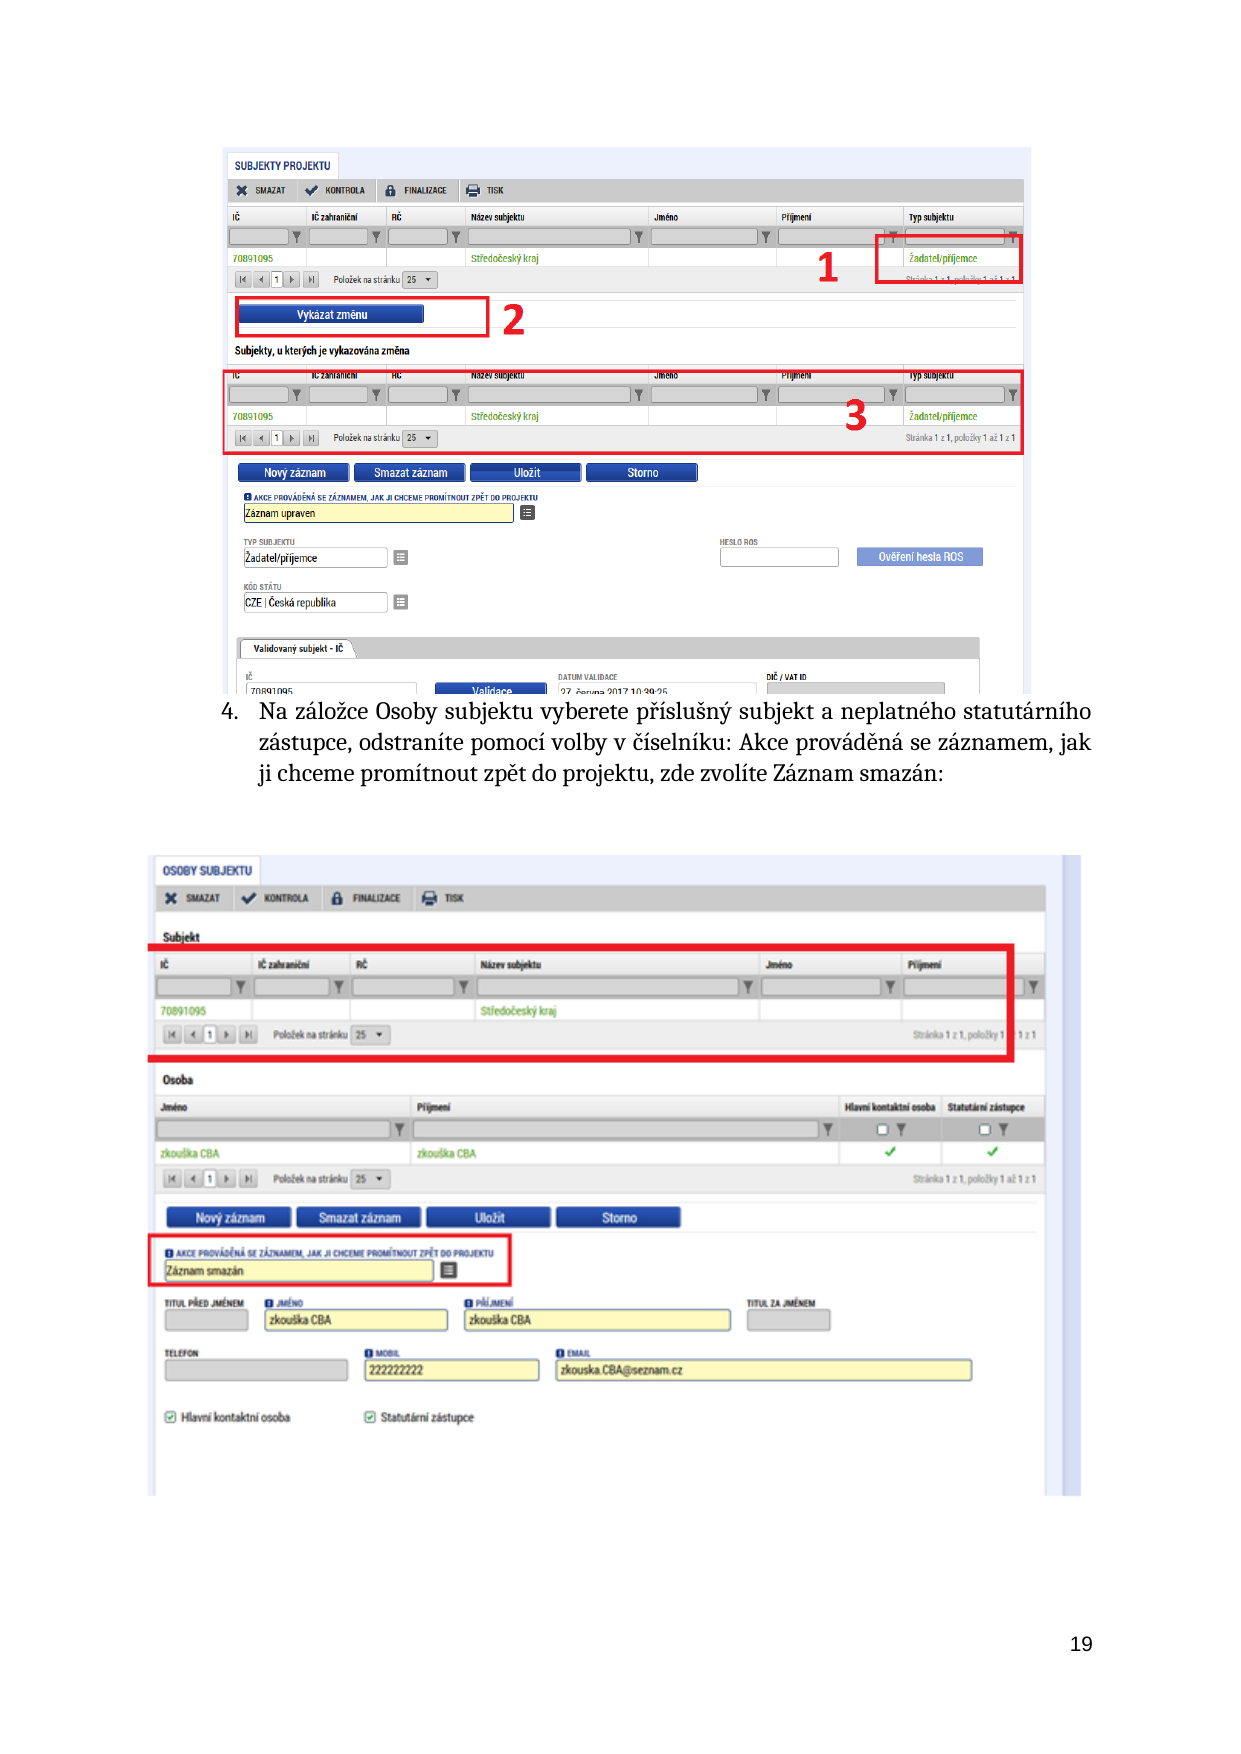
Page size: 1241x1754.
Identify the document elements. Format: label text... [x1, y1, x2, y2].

list Na záložce Osoby subjektu vyberete příslušný subjekt a neplatného statutárního zástupce, odstraníte pomocí volby v číselníku: Akce prováděná se záznamem, jak ji chceme promítnout zpět do projektu, zde zvolíte Záznam smazán: [221, 697, 1093, 788]
picture [222, 147, 1032, 694]
picture [147, 855, 1092, 1507]
